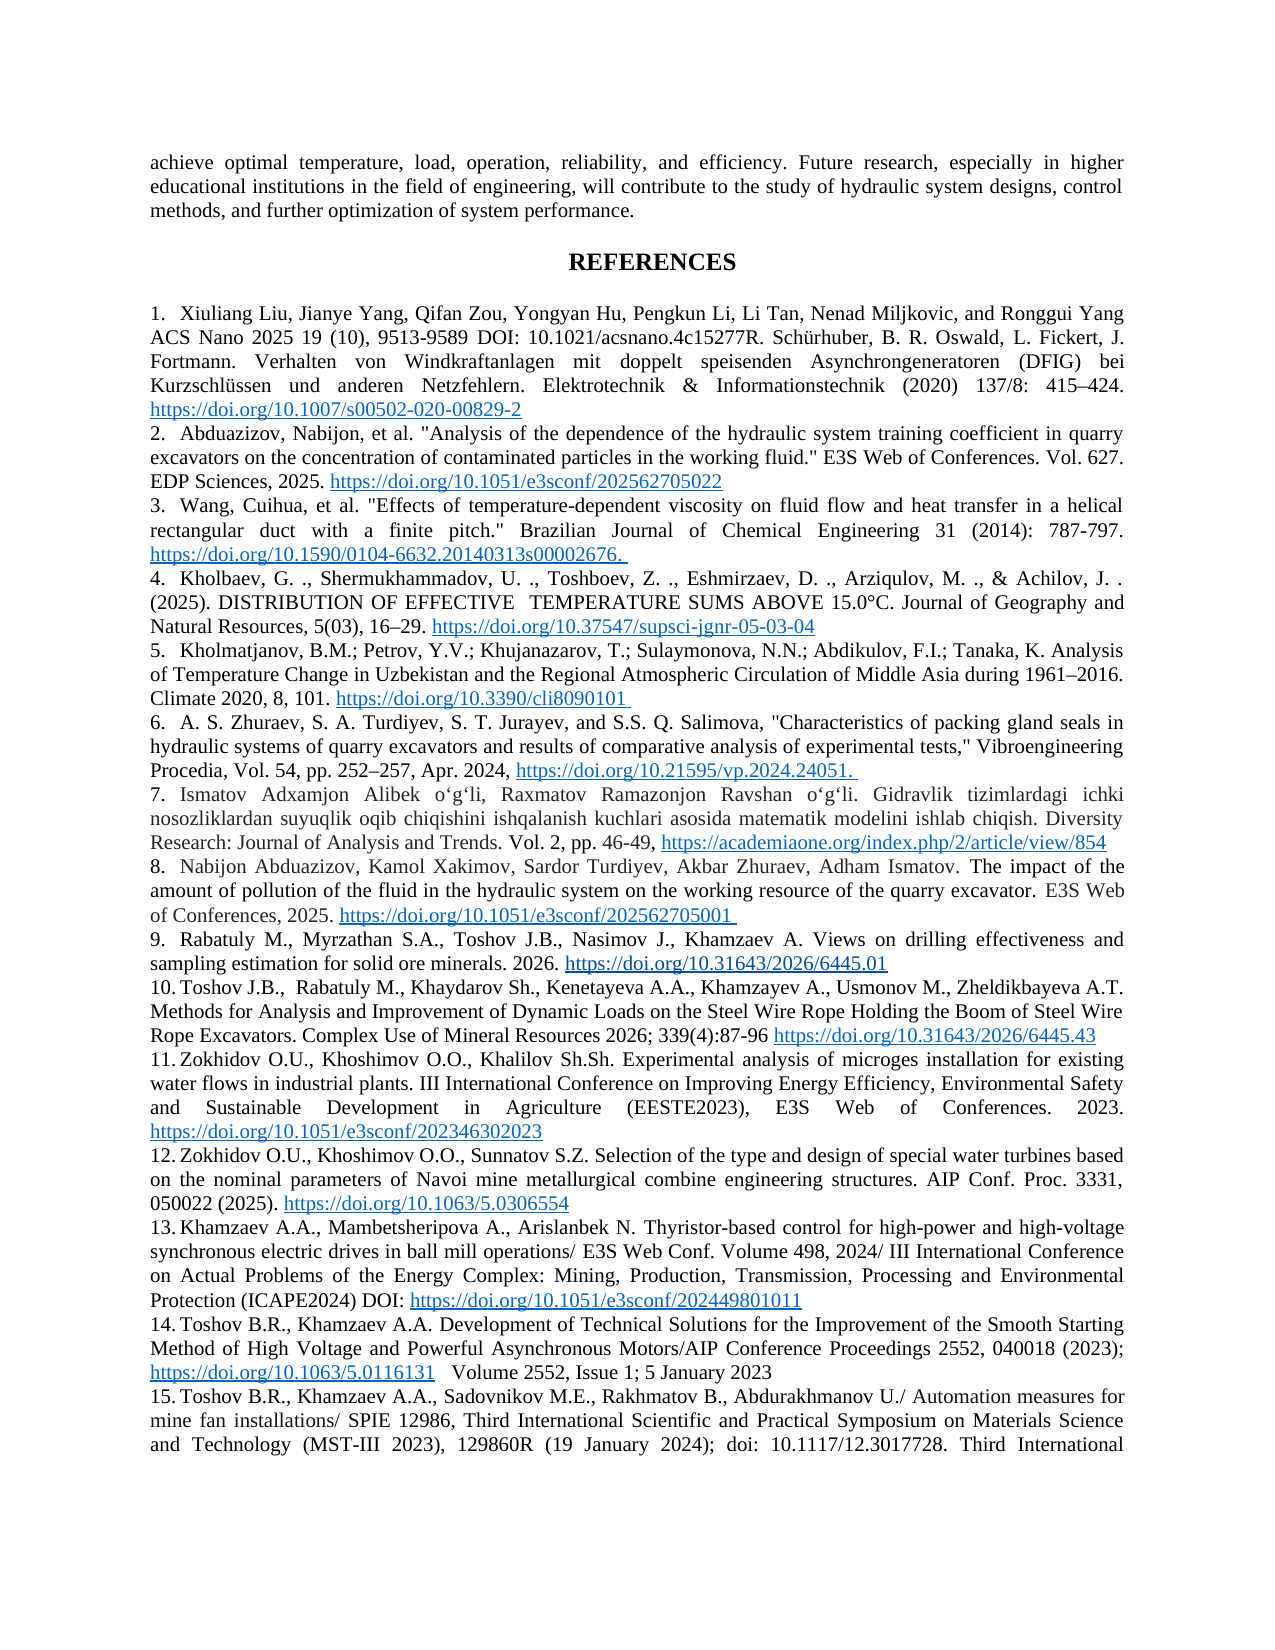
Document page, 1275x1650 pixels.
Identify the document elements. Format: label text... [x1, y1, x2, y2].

list Rabatuly M., Myrzathan S.A., Toshov J.B., Nasimov J., Khamzaev A. Views on drilling effectiveness and sampling estimation for solid ore minerals. 2026. https://doi.org/10.31643/2026/6445.01 [150, 927, 1125, 975]
list Xiuliang Liu, Jianye Yang, Qifan Zou, Yongyan Hu, Pengkun Li, Li Tan, Nenad Miljkovic, and Ronggui Yang ACS Nano 2025 19 (10), 9513-9589 DOI: 10.1021/acsnano.4c15277R. Schürhuber, B. R. Oswald, L. Fickert, J. Fortmann. Verhalten von Windkraftanlagen mit doppelt speisenden Asynchrongeneratoren (DFIG) bei Kurzschlüssen und anderen Netzfehlern. Elektrotechnik & Informationstechnik (2020) 137/8: 415–424. https://doi.org/10.1007/s00502-020-00829-2 [150, 301, 1125, 421]
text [150, 150, 1125, 222]
list Abduazizov, Nabijon, et al. "Analysis of the dependence of the hydraulic system training coefficient in quarry excavators on the concentration of contaminated particles in the working fluid." E3S Web of Conferences. Vol. 627. EDP Sciences, 2025. https://doi.org/10.1051/e3sconf/202562705022 [150, 421, 1125, 493]
list Wang, Cuihua, et al. "Effects of temperature-dependent viscosity on fluid flow and heat transfer in a helical rectangular duct with a finite pitch." Brazilian Journal of Chemical Engineering 31 (2014): 787-797. https://doi.org/10.1590/0104-6632.20140313s00002676. [150, 493, 1125, 566]
list Kholbaev, G. ., Shermukhammadov, U. ., Toshboev, Z. ., Eshmirzaev, D. ., Arziqulov, M. ., & Achilov, J. . (2025). DISTRIBUTION OF EFFECTIVE TEMPERATURE SUMS ABOVE 15.0°C. Journal of Geography and Natural Resources, 5(03), 16–29. https://doi.org/10.37547/supsci-jgnr-05-03-04 [150, 566, 1125, 638]
list Khamzaev A.A., Mambetsheripova A., Arislanbek N. Thyristor-based control for high-power and high-voltage synchronous electric drives in ball mill operations/ E3S Web Conf. Volume 498, 2024/ III International Conference on Actual Problems of the Energy Complex: Mining, Production, Transmission, Processing and Environmental Protection (ICAPE2024) DOI: https://doi.org/10.1051/e3sconf/202449801011 [150, 1215, 1125, 1312]
list Zokhidov O.U., Khoshimov O.O., Khalilov Sh.Sh. Experimental analysis of microges installation for existing water flows in industrial plants. III International Conference on Improving Energy Efficiency, Environmental Safety and Sustainable Development in Agriculture (EESTE2023), E3S Web of Conferences. 2023. https://doi.org/10.1051/e3sconf/202346302023 [150, 1047, 1125, 1143]
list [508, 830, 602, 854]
list Kholmatjanov, B.M.; Petrov, Y.V.; Khujanazarov, T.; Sulaymonova, N.N.; Abdikulov, F.I.; Tanaka, K. Analysis of Temperature Change in Uzbekistan and the Regional Atmospheric Circulation of Middle Asia during 1961–2016. Climate 2020, 8, 101. https://doi.org/10.3390/cli8090101 [150, 638, 1125, 710]
list Toshov J.B., Rabatuly M., Khaydarov Sh., Kenetayeva A.A., Khamzayev A., Usmonov M., Zheldikbayeva A.T. Methods for Analysis and Improvement of Dynamic Loads on the Steel Wire Rope Holding the Boom of Steel Wire Rope Excavators. Complex Use of Mineral Resources 2026; 339(4):87-96 https://doi.org/10.31643/2026/6445.43 [150, 975, 1125, 1047]
text REFERENCES [150, 247, 1125, 276]
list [150, 1384, 1125, 1456]
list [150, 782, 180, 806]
list Zokhidov O.U., Khoshimov O.O., Sunnatov S.Z. Selection of the type and design of special water turbines based on the nominal parameters of Navoi mine metallurgical combine engineering structures. AIP Conf. Proc. 3331, 050022 (2025). https://doi.org/10.1063/5.0306554 [150, 1143, 1125, 1215]
list Nabijon Abduazizov, Kamol Xakimov, Sardor Turdiyev, Akbar Zhuraev, Adham Ismatov. The impact of the amount of pollution of the fluid in the hydraulic system on the working resource of the quarry excavator. E3S Web of Conferences, 2025. https://doi.org/10.1051/e3sconf/202562705001 [150, 854, 1125, 927]
list A. S. Zhuraev, S. A. Turdiyev, S. T. Jurayev, and S.S. Q. Salimova, "Characteristics of packing gland seals in hydraulic systems of quarry excavators and results of comparative analysis of experimental tests," Vibroengineering Procedia, Vol. 54, pp. 252–257, Apr. 2024, https://doi.org/10.21595/vp.2024.24051. [150, 710, 1125, 782]
list Toshov B.R., Khamzaev A.A. Development of Technical Solutions for the Improvement of the Smooth Starting Method of High Voltage and Powerful Asynchronous Motors/AIP Conference Proceedings 2552, 040018 (2023); https://doi.org/10.1063/5.0116131 Volume 2552, Issue 1; 5 January 2023 [150, 1312, 1125, 1384]
